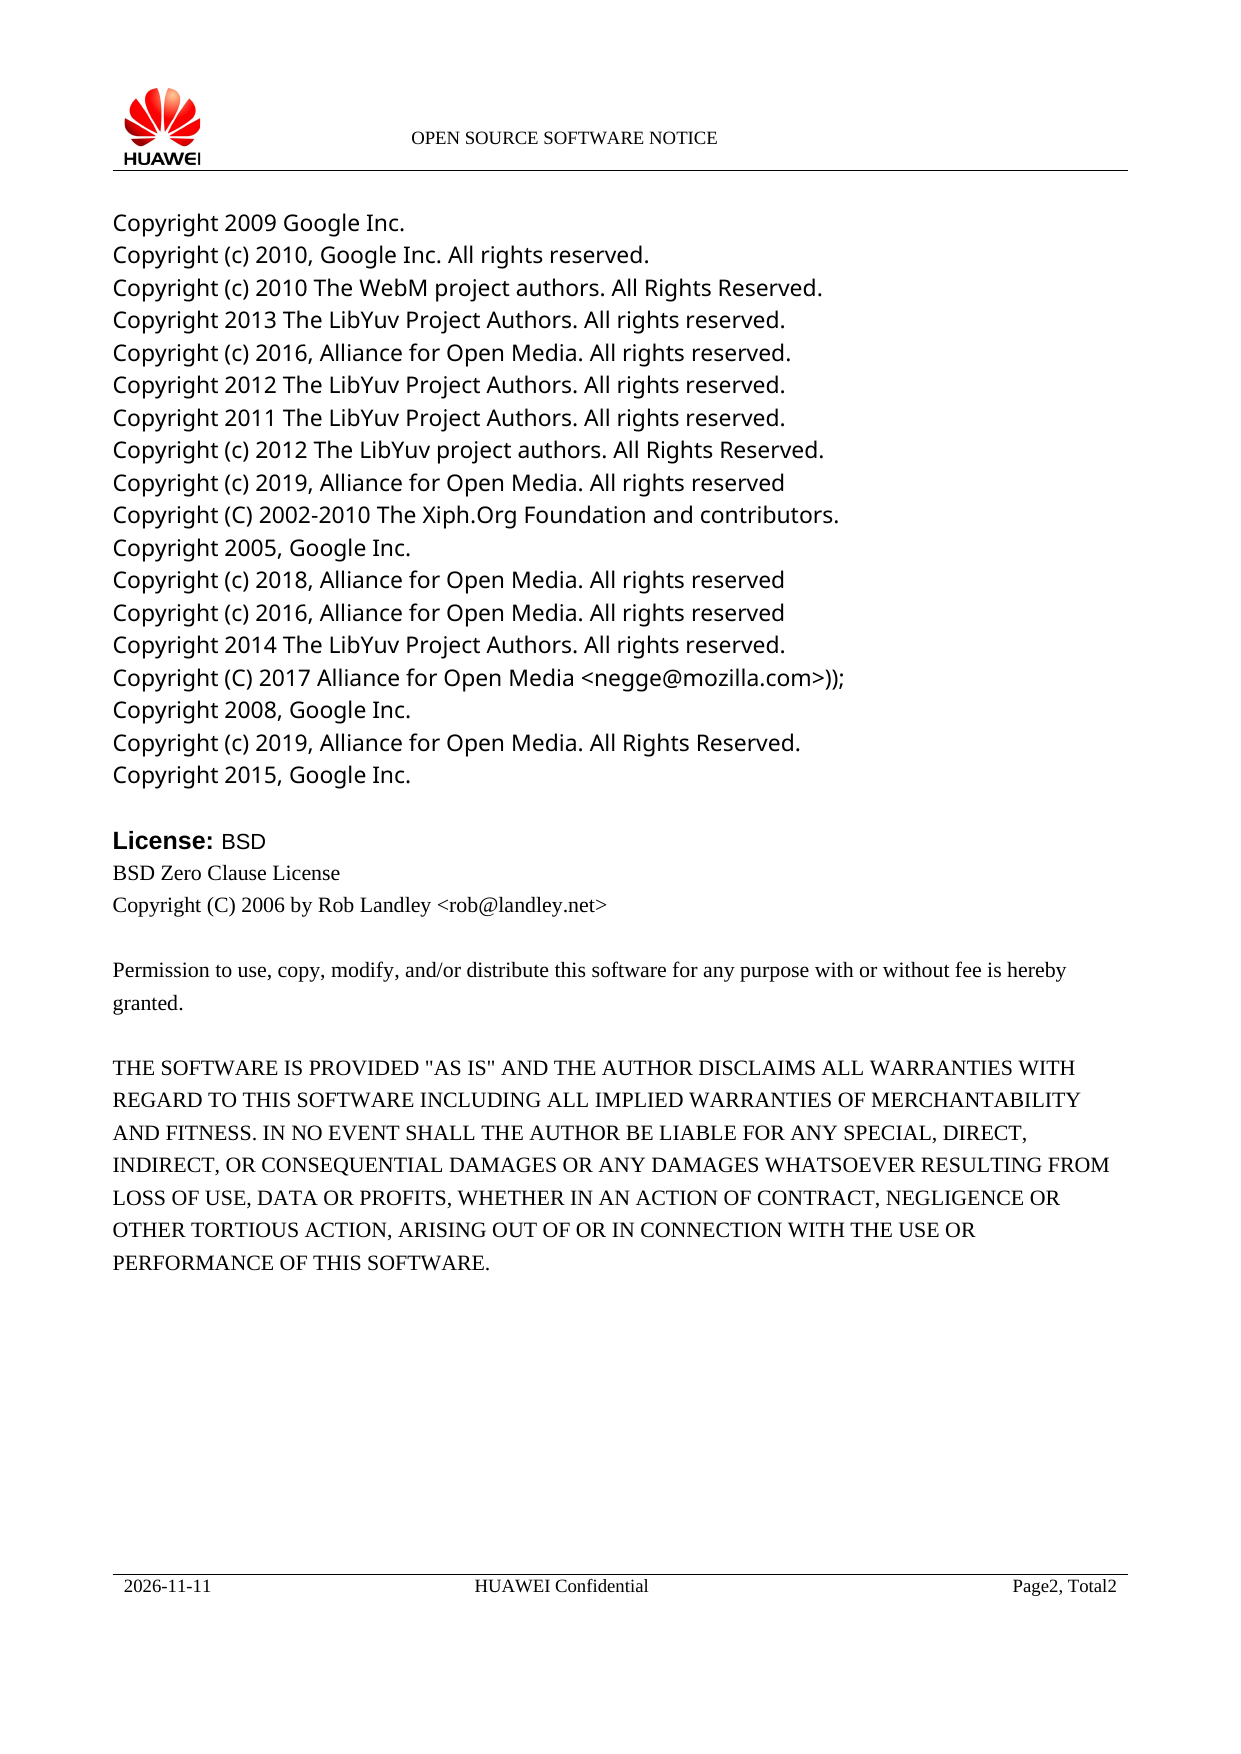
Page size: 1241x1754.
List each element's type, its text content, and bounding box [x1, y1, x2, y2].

picture [124, 88, 201, 165]
text License: BSD [112, 824, 1128, 856]
text BSD Zero Clause License Copyright (C) 2006 by Rob Landley <rob@landley.net> Permission to use, copy, modify, and/or distribute this software for any purpose with or without fee is hereby granted. THE SOFTWARE IS PROVIDED "AS IS" AND THE AUTHOR DISCLAIMS ALL WARRANTIES WITH REGARD TO THIS SOFTWARE INCLUDING ALL IMPLIED WARRANTIES OF MERCHANTABILITY AND FITNESS. IN NO EVENT SHALL THE AUTHOR BE LIABLE FOR ANY SPECIAL, DIRECT, INDIRECT, OR CONSEQUENTIAL DAMAGES OR ANY DAMAGES WHATSOEVER RESULTING FROM LOSS OF USE, DATA OR PROFITS, WHETHER IN AN ACTION OF CONTRACT, NEGLIGENCE OR OTHER TORTIOUS ACTION, ARISING OUT OF OR IN CONNECTION WITH THE USE OR PERFORMANCE OF THIS SOFTWARE. [112, 856, 1128, 1311]
